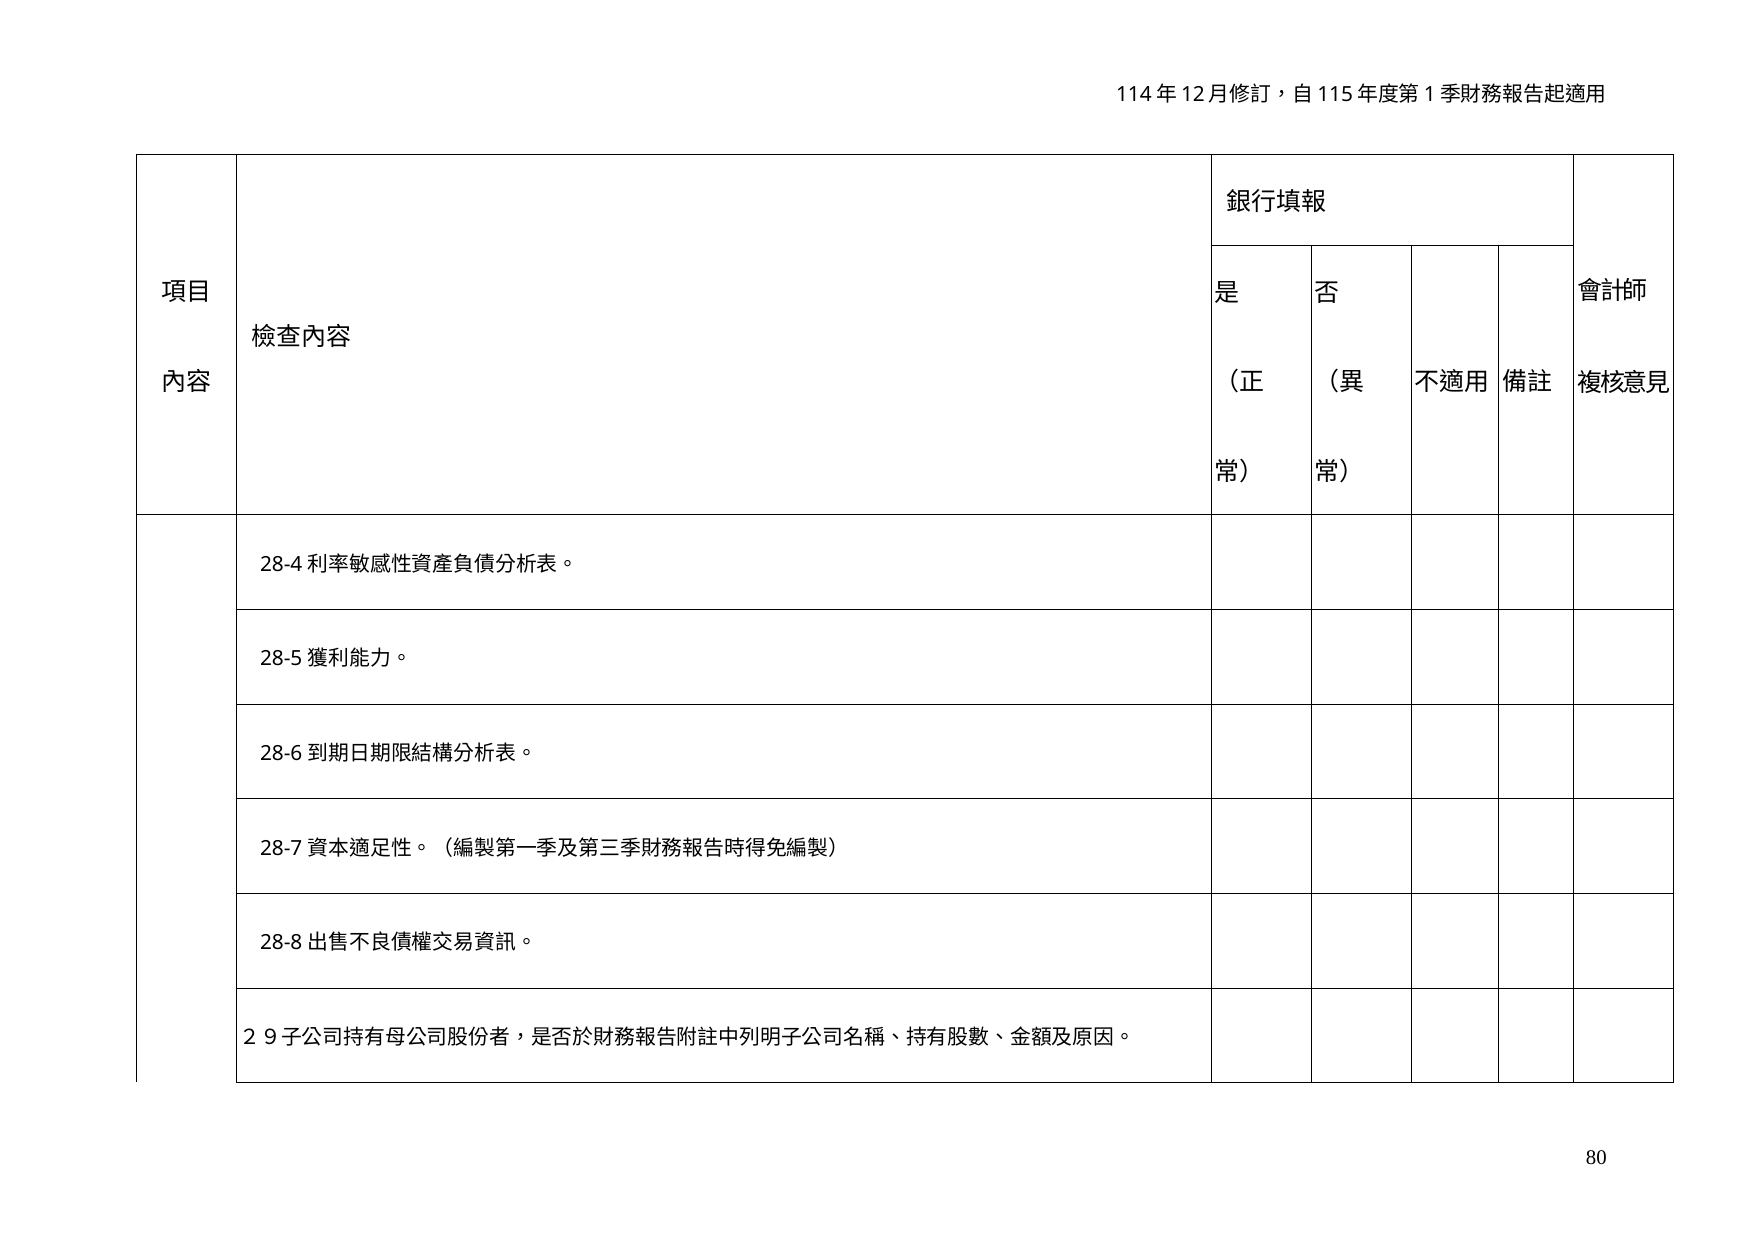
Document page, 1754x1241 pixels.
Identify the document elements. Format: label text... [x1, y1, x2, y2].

table_cell [1212, 894, 1311, 987]
table_cell [1412, 989, 1498, 1082]
table_cell [1312, 515, 1411, 609]
table_cell [1312, 894, 1411, 987]
table_cell [1312, 705, 1411, 798]
table_cell 28-4 利率敏感性資產負債分析表。 [237, 515, 1211, 609]
table_cell [1499, 610, 1573, 703]
table_cell 備註 [1499, 246, 1573, 514]
table_cell [1499, 705, 1573, 798]
table_cell [1412, 610, 1498, 703]
table_cell [1412, 705, 1498, 798]
table_cell 否 （異常） [1312, 246, 1411, 514]
table_cell [1499, 894, 1573, 987]
table_cell ２９子公司持有母公司股份者，是否於財務報告附註中列明子公司名稱、持有股數、金額及原因。 [237, 989, 1211, 1082]
table_cell [1212, 799, 1311, 893]
table_cell [1574, 894, 1673, 987]
table_cell [1574, 799, 1673, 893]
table_cell [1312, 989, 1411, 1082]
table_cell [1574, 705, 1673, 798]
table_header 銀行填報 [1212, 155, 1573, 244]
table_cell [1574, 989, 1673, 1082]
table_cell 28-8 出售不良債權交易資訊。 [237, 894, 1211, 987]
table_cell [1212, 610, 1311, 703]
table_cell [1574, 610, 1673, 703]
table_cell [1412, 799, 1498, 893]
table_cell 28-5 獲利能力。 [237, 610, 1211, 703]
table_cell 28-7 資本適足性。（編製第一季及第三季財務報告時得免編製） [237, 799, 1211, 893]
table_cell [1412, 894, 1498, 987]
table_cell [1499, 515, 1573, 609]
table_cell 不適用 [1412, 246, 1498, 514]
table_cell [1212, 705, 1311, 798]
table_cell [1312, 799, 1411, 893]
table_cell [1574, 515, 1673, 609]
table_cell [1212, 989, 1311, 1082]
table_cell [1499, 799, 1573, 893]
table_header 項目 內容 [137, 155, 236, 514]
table_cell [1312, 610, 1411, 703]
table_cell 28-6 到期日期限結構分析表。 [237, 705, 1211, 798]
table_cell [1499, 989, 1573, 1082]
table_header 檢查內容 [237, 155, 1211, 514]
table_cell [1212, 515, 1311, 609]
table_header 會計師 複核意見 [1574, 155, 1673, 514]
table_cell 是 （正常） [1212, 246, 1311, 514]
table_cell [1412, 515, 1498, 609]
